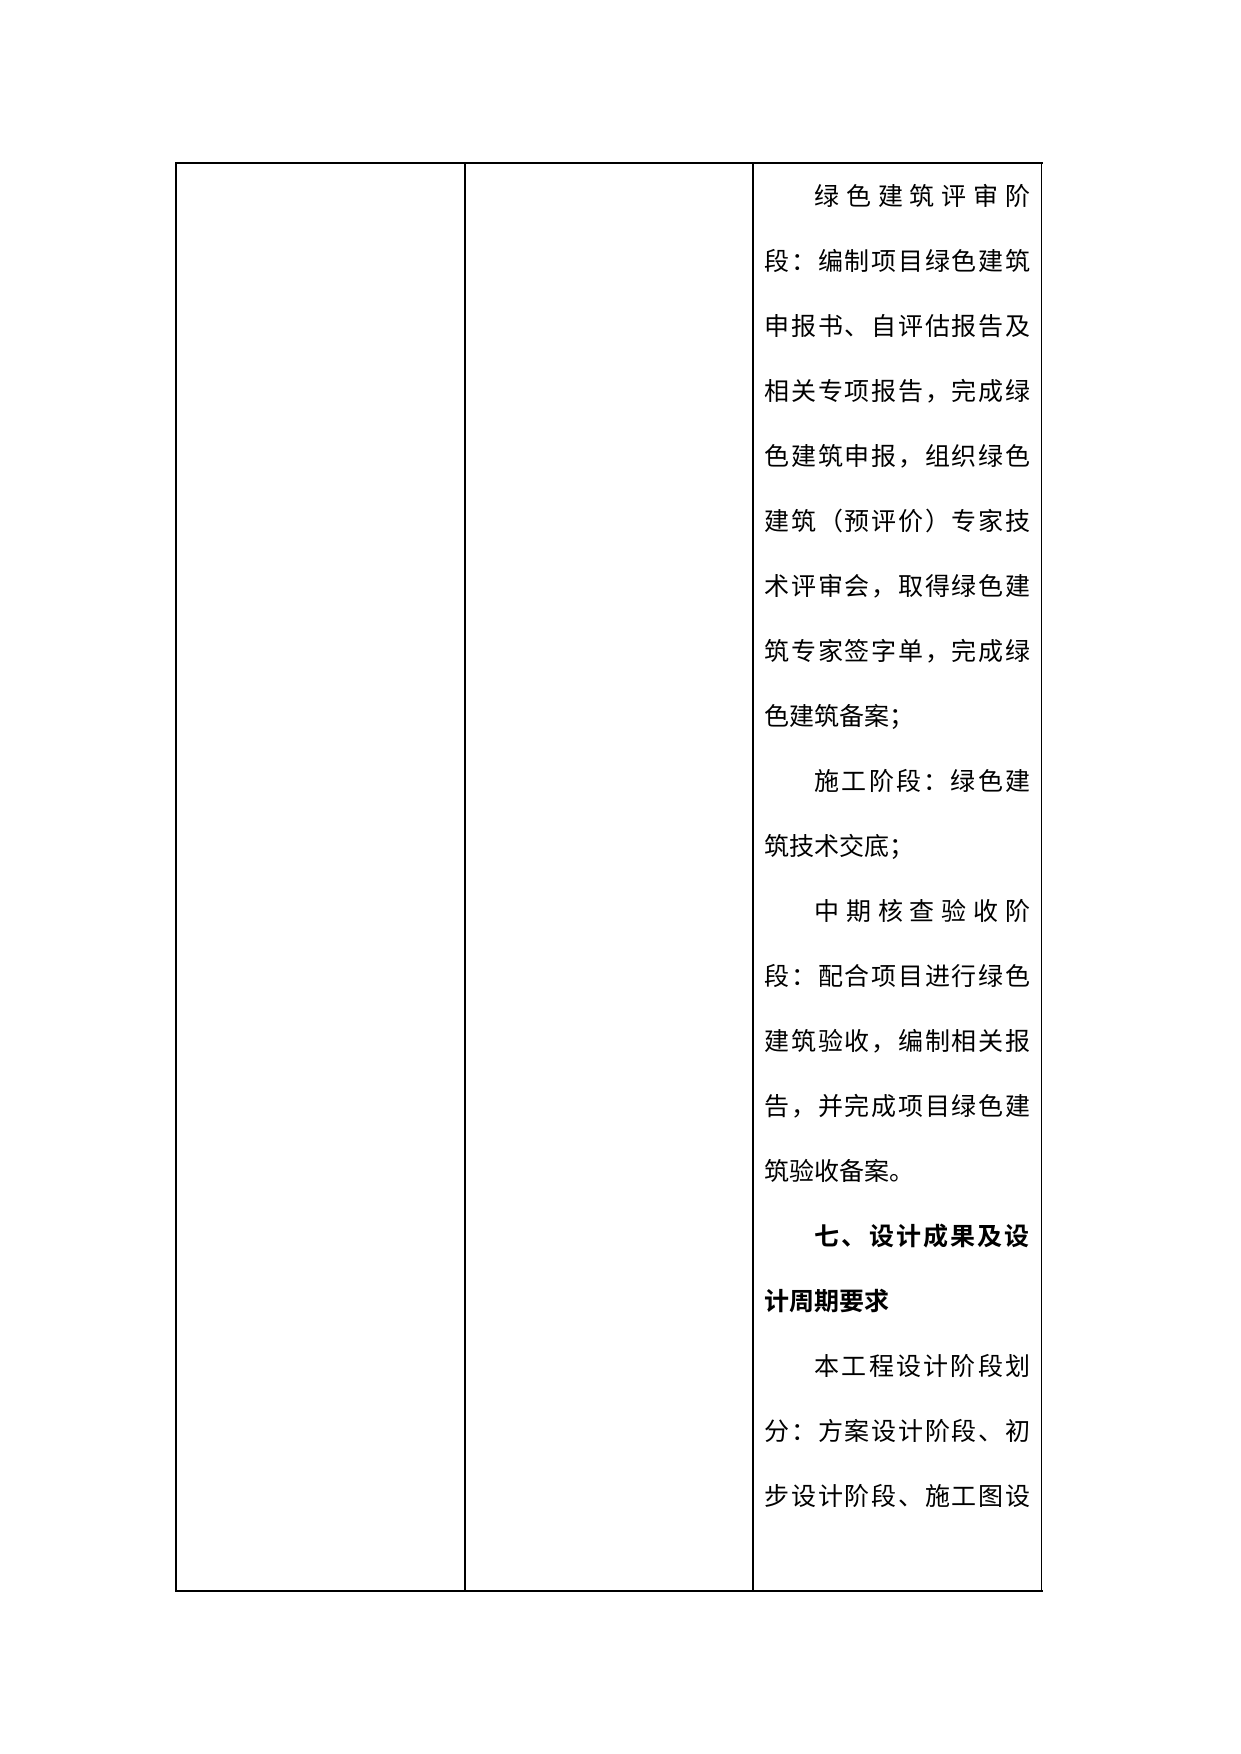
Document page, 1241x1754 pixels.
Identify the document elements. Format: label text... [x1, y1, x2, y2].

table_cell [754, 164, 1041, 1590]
table_cell [466, 164, 752, 1590]
table_cell 1 [177, 164, 464, 1590]
